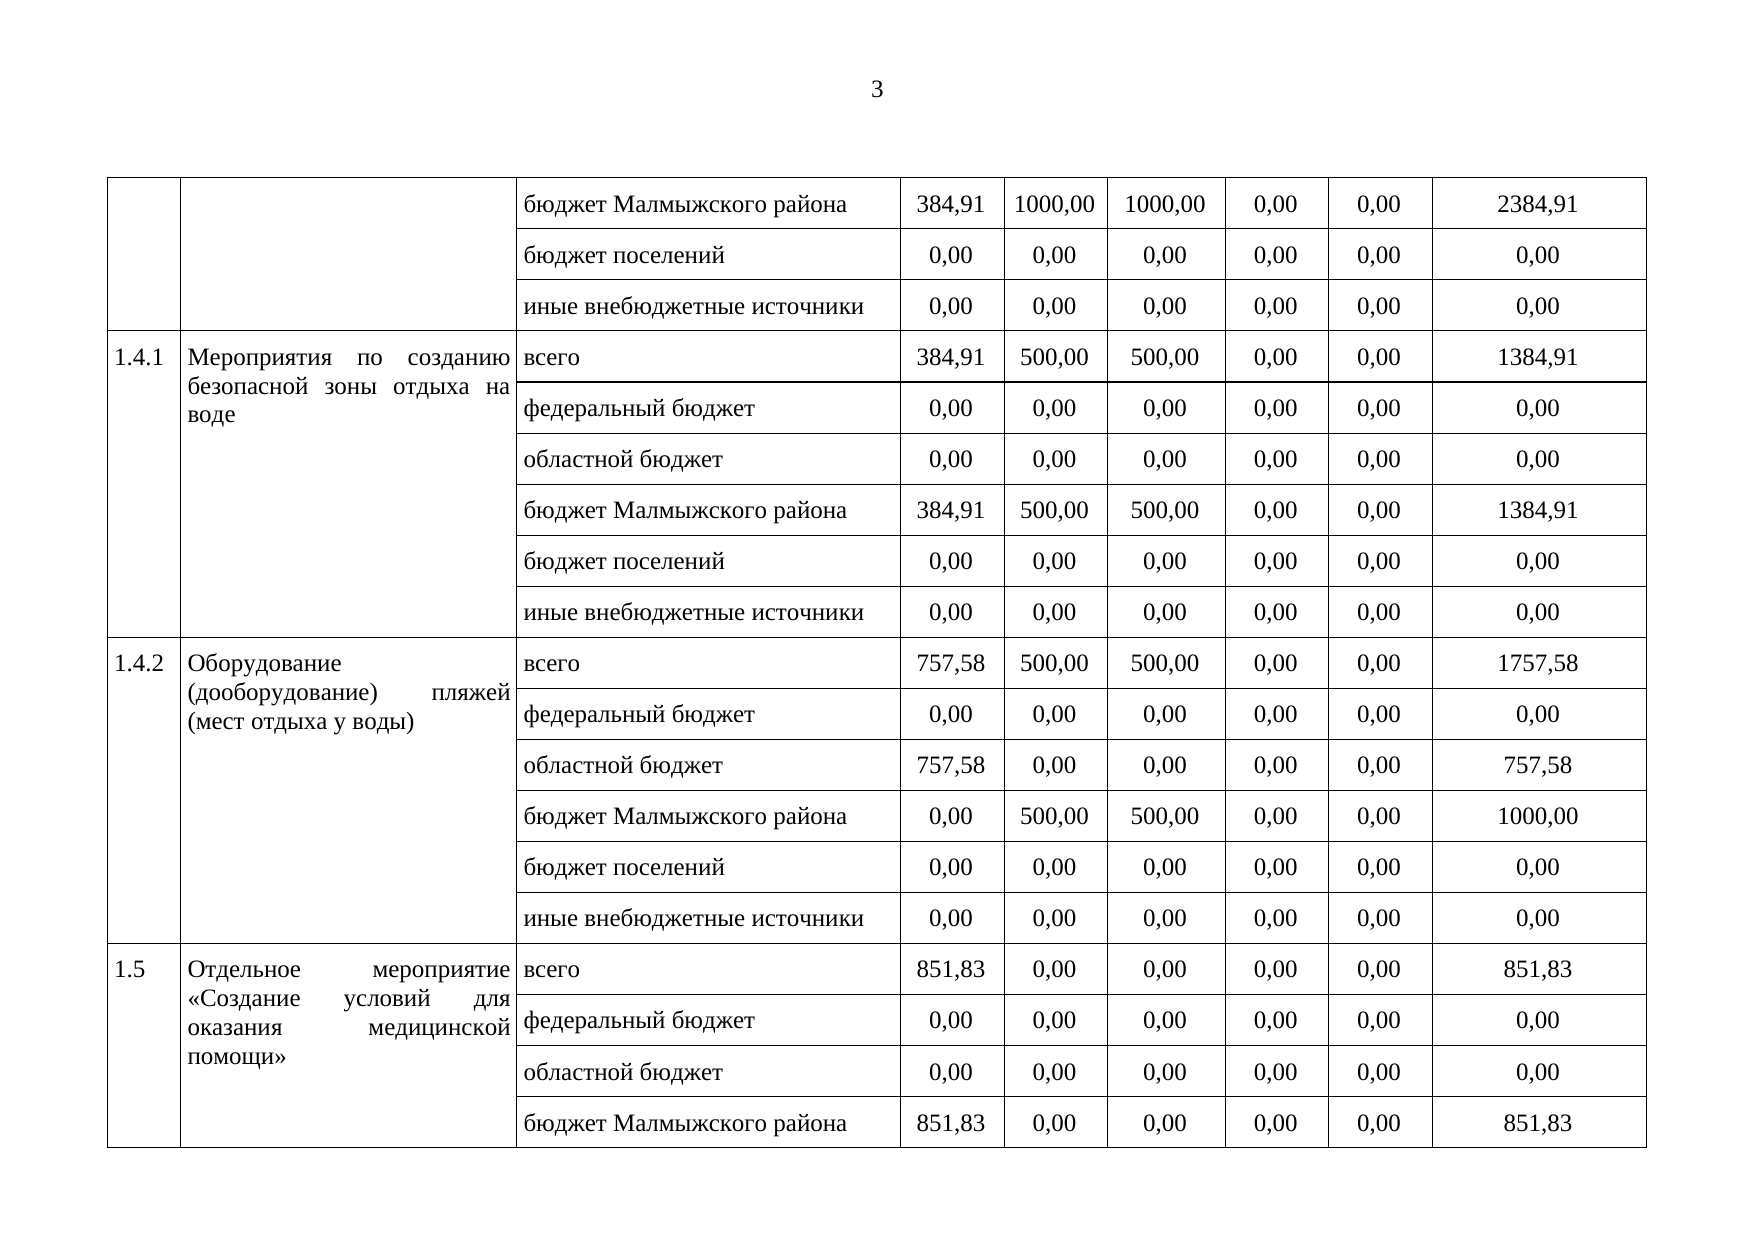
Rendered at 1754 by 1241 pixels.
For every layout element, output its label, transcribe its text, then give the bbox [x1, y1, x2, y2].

table_cell всего [517, 944, 900, 994]
table_cell иные внебюджетные источники [517, 280, 900, 330]
table_cell 0,00 [1005, 229, 1107, 279]
table_cell 0,00 [1329, 485, 1432, 534]
table_cell 0,00 [1329, 587, 1432, 637]
table_cell 0,00 [1005, 995, 1107, 1045]
table_cell 0,00 [1226, 791, 1328, 841]
table_cell 0,00 [1433, 893, 1646, 943]
table_cell 0,00 [1433, 383, 1646, 432]
table_cell 500,00 [1108, 331, 1225, 381]
table_cell 0,00 [1226, 1046, 1328, 1096]
table_cell 0,00 [1226, 485, 1328, 534]
table_cell 0,00 [901, 536, 1004, 586]
table_cell Оборудование (дооборудование) пляжей (мест отдыха у воды) [181, 638, 516, 943]
table_cell 0,00 [1226, 434, 1328, 483]
table_cell 0,00 [1329, 434, 1432, 483]
table_cell бюджет поселений [517, 536, 900, 586]
table_cell 0,00 [1433, 689, 1646, 739]
table_cell 757,58 [901, 638, 1004, 688]
table_cell 384,91 [901, 485, 1004, 534]
table_cell 0,00 [1005, 434, 1107, 483]
table_cell Отдельное мероприятие «Создание условий для оказания медицинской помощи» [181, 944, 516, 1147]
table_cell 0,00 [1108, 229, 1225, 279]
table_cell 500,00 [1005, 791, 1107, 841]
table_cell бюджет поселений [517, 842, 900, 892]
table_cell 500,00 [1108, 791, 1225, 841]
table_cell 0,00 [1108, 536, 1225, 586]
table_cell 0,00 [1226, 1097, 1328, 1147]
table_cell 2384,91 [1433, 178, 1646, 228]
table_cell 0,00 [1226, 689, 1328, 739]
table_cell 0,00 [1329, 689, 1432, 739]
table_cell 851,83 [1433, 944, 1646, 994]
table_cell 1384,91 [1433, 331, 1646, 381]
table_cell всего [517, 638, 900, 688]
table_cell 0,00 [1433, 842, 1646, 892]
table_cell 500,00 [1005, 331, 1107, 381]
table_cell иные внебюджетные источники [517, 893, 900, 943]
table_cell 0,00 [1108, 689, 1225, 739]
table_cell 0,00 [1433, 587, 1646, 637]
table_cell 0,00 [1108, 383, 1225, 432]
table_cell 0,00 [1433, 536, 1646, 586]
table_cell 0,00 [901, 842, 1004, 892]
table_cell 0,00 [1108, 1046, 1225, 1096]
table_cell 0,00 [1108, 587, 1225, 637]
table_cell областной бюджет [517, 1046, 900, 1096]
table_cell 0,00 [1005, 536, 1107, 586]
table_cell 0,00 [1108, 995, 1225, 1045]
table_cell 0,00 [1329, 1046, 1432, 1096]
table_cell 384,91 [901, 331, 1004, 381]
table_cell 0,00 [1329, 229, 1432, 279]
table_cell всего [517, 331, 900, 381]
table_cell 0,00 [1226, 740, 1328, 790]
table_cell 0,00 [1329, 995, 1432, 1045]
table_cell 0,00 [1005, 689, 1107, 739]
table_cell 0,00 [901, 229, 1004, 279]
table_cell 0,00 [1226, 995, 1328, 1045]
table_cell 0,00 [1108, 280, 1225, 330]
table_cell 1000,00 [1005, 178, 1107, 228]
table_cell 0,00 [1329, 1097, 1432, 1147]
table_cell 0,00 [1329, 740, 1432, 790]
table_cell 0,00 [1108, 893, 1225, 943]
table_cell 0,00 [1329, 944, 1432, 994]
table_cell 0,00 [1433, 434, 1646, 483]
table_cell 0,00 [1226, 587, 1328, 637]
table_cell 0,00 [1226, 383, 1328, 432]
table_cell 0,00 [1433, 1046, 1646, 1096]
table_cell 0,00 [1329, 178, 1432, 228]
table_cell 0,00 [1329, 638, 1432, 688]
table_cell 0,00 [1329, 791, 1432, 841]
table_cell 0,00 [1226, 842, 1328, 892]
table_cell 0,00 [1005, 587, 1107, 637]
table_cell 0,00 [1005, 740, 1107, 790]
table_cell Мероприятия по созданию безопасной зоны отдыха на воде [181, 331, 516, 637]
table_cell иные внебюджетные источники [517, 587, 900, 637]
table_cell 1384,91 [1433, 485, 1646, 534]
table_cell 0,00 [901, 791, 1004, 841]
table_cell 0,00 [1329, 383, 1432, 432]
table_cell 757,58 [901, 740, 1004, 790]
table_cell 500,00 [1108, 485, 1225, 534]
table_cell 0,00 [1226, 331, 1328, 381]
table_cell 1.4.2 [108, 638, 180, 943]
table_cell областной бюджет [517, 740, 900, 790]
table_cell бюджет Малмыжского района [517, 178, 900, 228]
table_cell 757,58 [1433, 740, 1646, 790]
table_cell 0,00 [901, 383, 1004, 432]
table_cell федеральный бюджет [517, 689, 900, 739]
table_cell 0,00 [1226, 178, 1328, 228]
table_cell областной бюджет [517, 434, 900, 483]
table_cell 0,00 [1108, 434, 1225, 483]
table_cell 851,83 [1433, 1097, 1646, 1147]
table_cell 0,00 [1329, 842, 1432, 892]
table_cell 500,00 [1108, 638, 1225, 688]
table_cell 1.4.1 [108, 331, 180, 637]
table_cell 0,00 [1226, 280, 1328, 330]
table_cell федеральный бюджет [517, 383, 900, 432]
table_cell 1.5 [108, 944, 180, 1147]
table_cell 0,00 [1226, 893, 1328, 943]
table_cell 0,00 [1329, 280, 1432, 330]
table_cell 0,00 [1108, 740, 1225, 790]
table_cell 0,00 [1226, 638, 1328, 688]
table_cell бюджет Малмыжского района [517, 485, 900, 534]
table_cell 0,00 [1005, 1046, 1107, 1096]
table_cell 1757,58 [1433, 638, 1646, 688]
table_cell 0,00 [901, 689, 1004, 739]
table_cell 0,00 [901, 1046, 1004, 1096]
table_cell 0,00 [1005, 1097, 1107, 1147]
table_cell бюджет Малмыжского района [517, 1097, 900, 1147]
table_cell 851,83 [901, 944, 1004, 994]
table_cell 0,00 [1108, 944, 1225, 994]
table_cell 0,00 [1329, 536, 1432, 586]
table_cell 0,00 [1108, 1097, 1225, 1147]
table_cell бюджет поселений [517, 229, 900, 279]
table_cell 500,00 [1005, 638, 1107, 688]
table_cell 0,00 [1226, 229, 1328, 279]
table_cell 0,00 [901, 280, 1004, 330]
table_cell 0,00 [1005, 383, 1107, 432]
table_cell 0,00 [1226, 944, 1328, 994]
table_cell 384,91 [901, 178, 1004, 228]
table_cell 0,00 [1005, 944, 1107, 994]
table_cell 851,83 [901, 1097, 1004, 1147]
table_cell 0,00 [1005, 842, 1107, 892]
table_cell 0,00 [1329, 893, 1432, 943]
table_cell 0,00 [901, 434, 1004, 483]
table_cell 1000,00 [1108, 178, 1225, 228]
table_cell 0,00 [1329, 331, 1432, 381]
table_cell 0,00 [1433, 229, 1646, 279]
table_cell 0,00 [1433, 995, 1646, 1045]
table_cell федеральный бюджет [517, 995, 900, 1045]
table_cell 0,00 [901, 587, 1004, 637]
table_cell 0,00 [901, 995, 1004, 1045]
table_cell 0,00 [901, 893, 1004, 943]
table_cell 0,00 [1433, 280, 1646, 330]
table_cell 0,00 [1005, 280, 1107, 330]
table_cell 1000,00 [1433, 791, 1646, 841]
table_cell 0,00 [1226, 536, 1328, 586]
table_cell 0,00 [1108, 842, 1225, 892]
table_cell бюджет Малмыжского района [517, 791, 900, 841]
table_cell 500,00 [1005, 485, 1107, 534]
table_cell 0,00 [1005, 893, 1107, 943]
